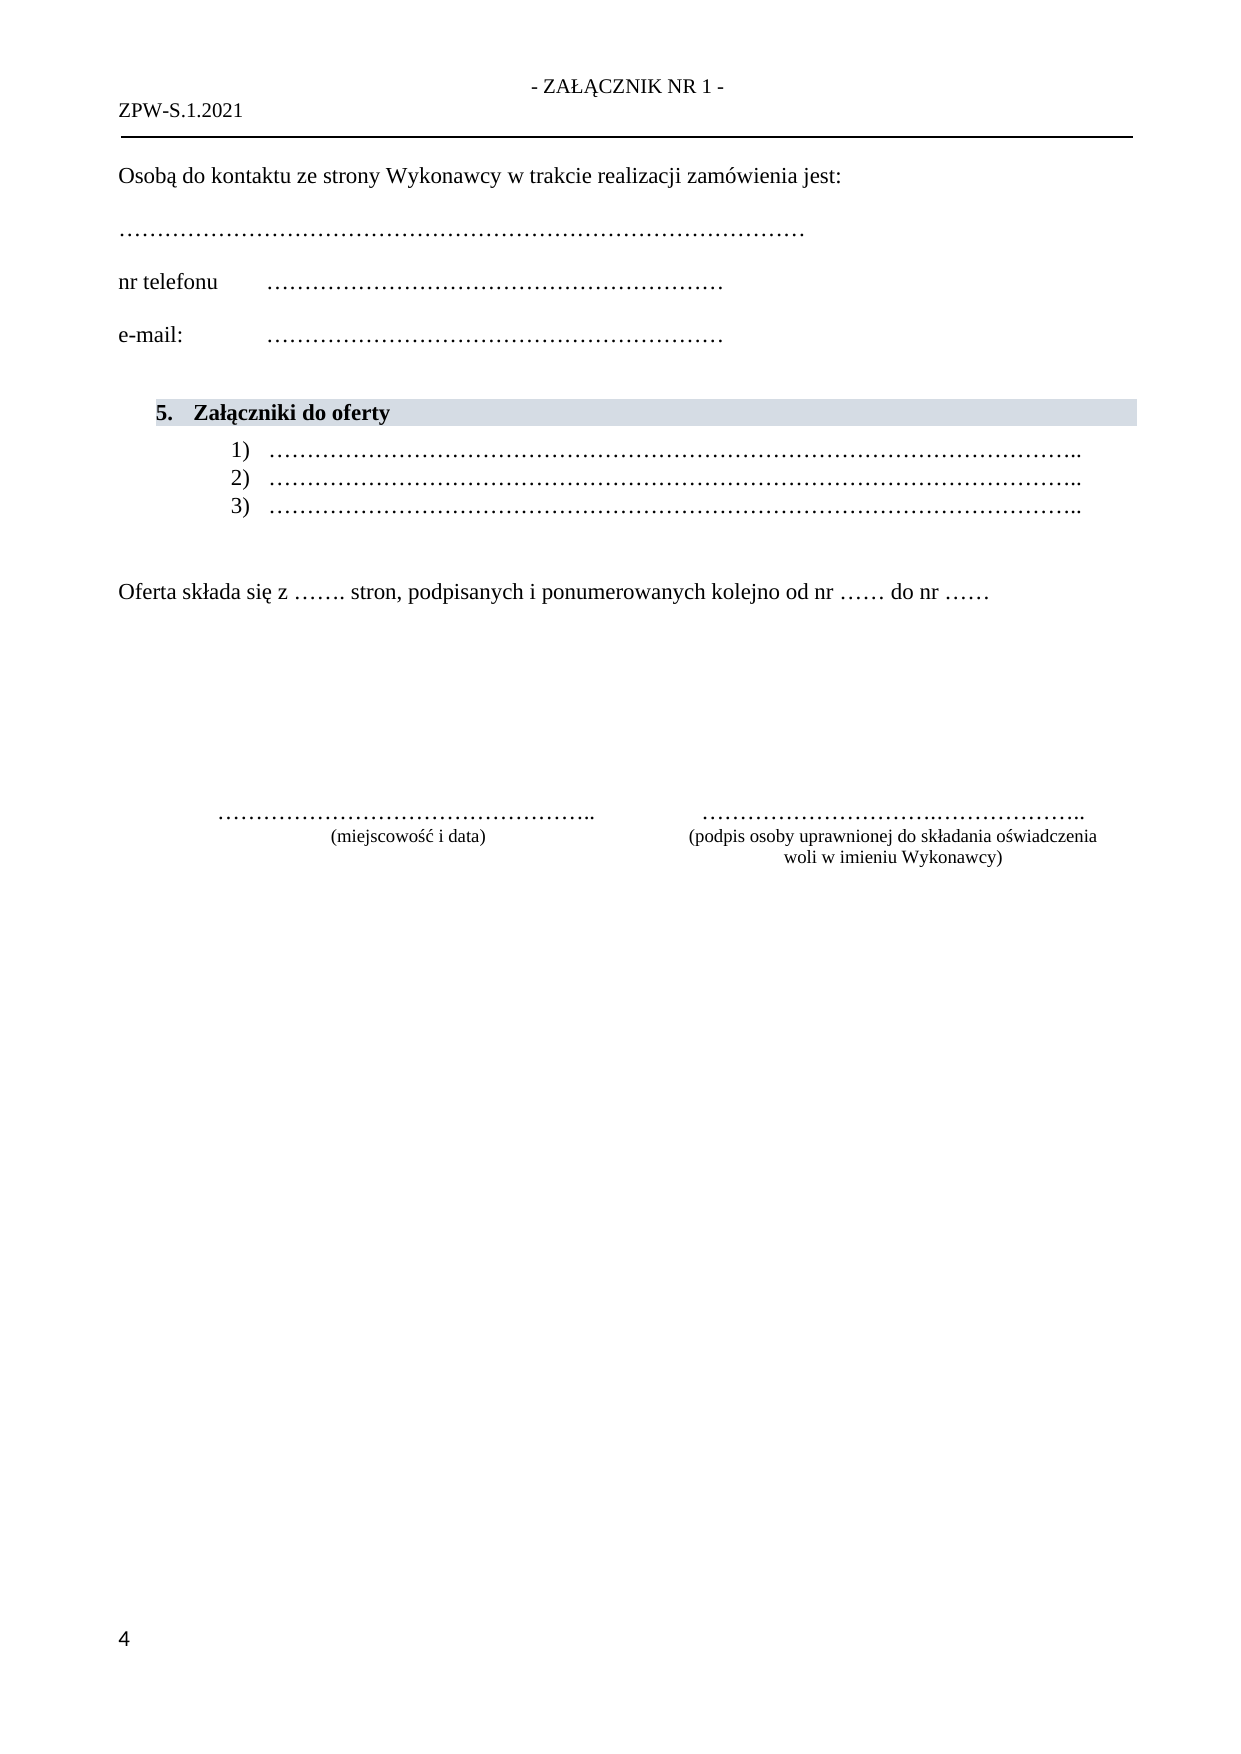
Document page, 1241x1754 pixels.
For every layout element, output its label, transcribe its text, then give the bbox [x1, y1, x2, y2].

text Osobą do kontaktu ze strony Wykonawcy w trakcie realizacji zamówienia jest: [118, 162, 1137, 189]
table_header ………………………….……………….. [649, 749, 1137, 825]
table_cell (podpis osoby uprawnionej do składania oświadczenia woli w imieniu Wykonawcy) [649, 825, 1137, 898]
list …………………………………………………………………………………………….. [231, 436, 1137, 462]
text ……………………………………………………………………………… [118, 215, 1137, 242]
list …………………………………………………………………………………………….. [231, 464, 1137, 491]
list …………………………………………………………………………………………….. [231, 493, 1137, 519]
text e-mail: …………………………………………………… [118, 321, 1137, 347]
table_cell (miejscowość i data) [163, 825, 649, 898]
text nr telefonu …………………………………………………… [118, 268, 1137, 294]
text Oferta składa się z ……. stron, podpisanych i ponumerowanych kolejno od nr …… do nr …… [118, 578, 1137, 604]
table_header ………………………………………….. [163, 749, 649, 825]
list Załączniki do oferty [156, 399, 1137, 426]
